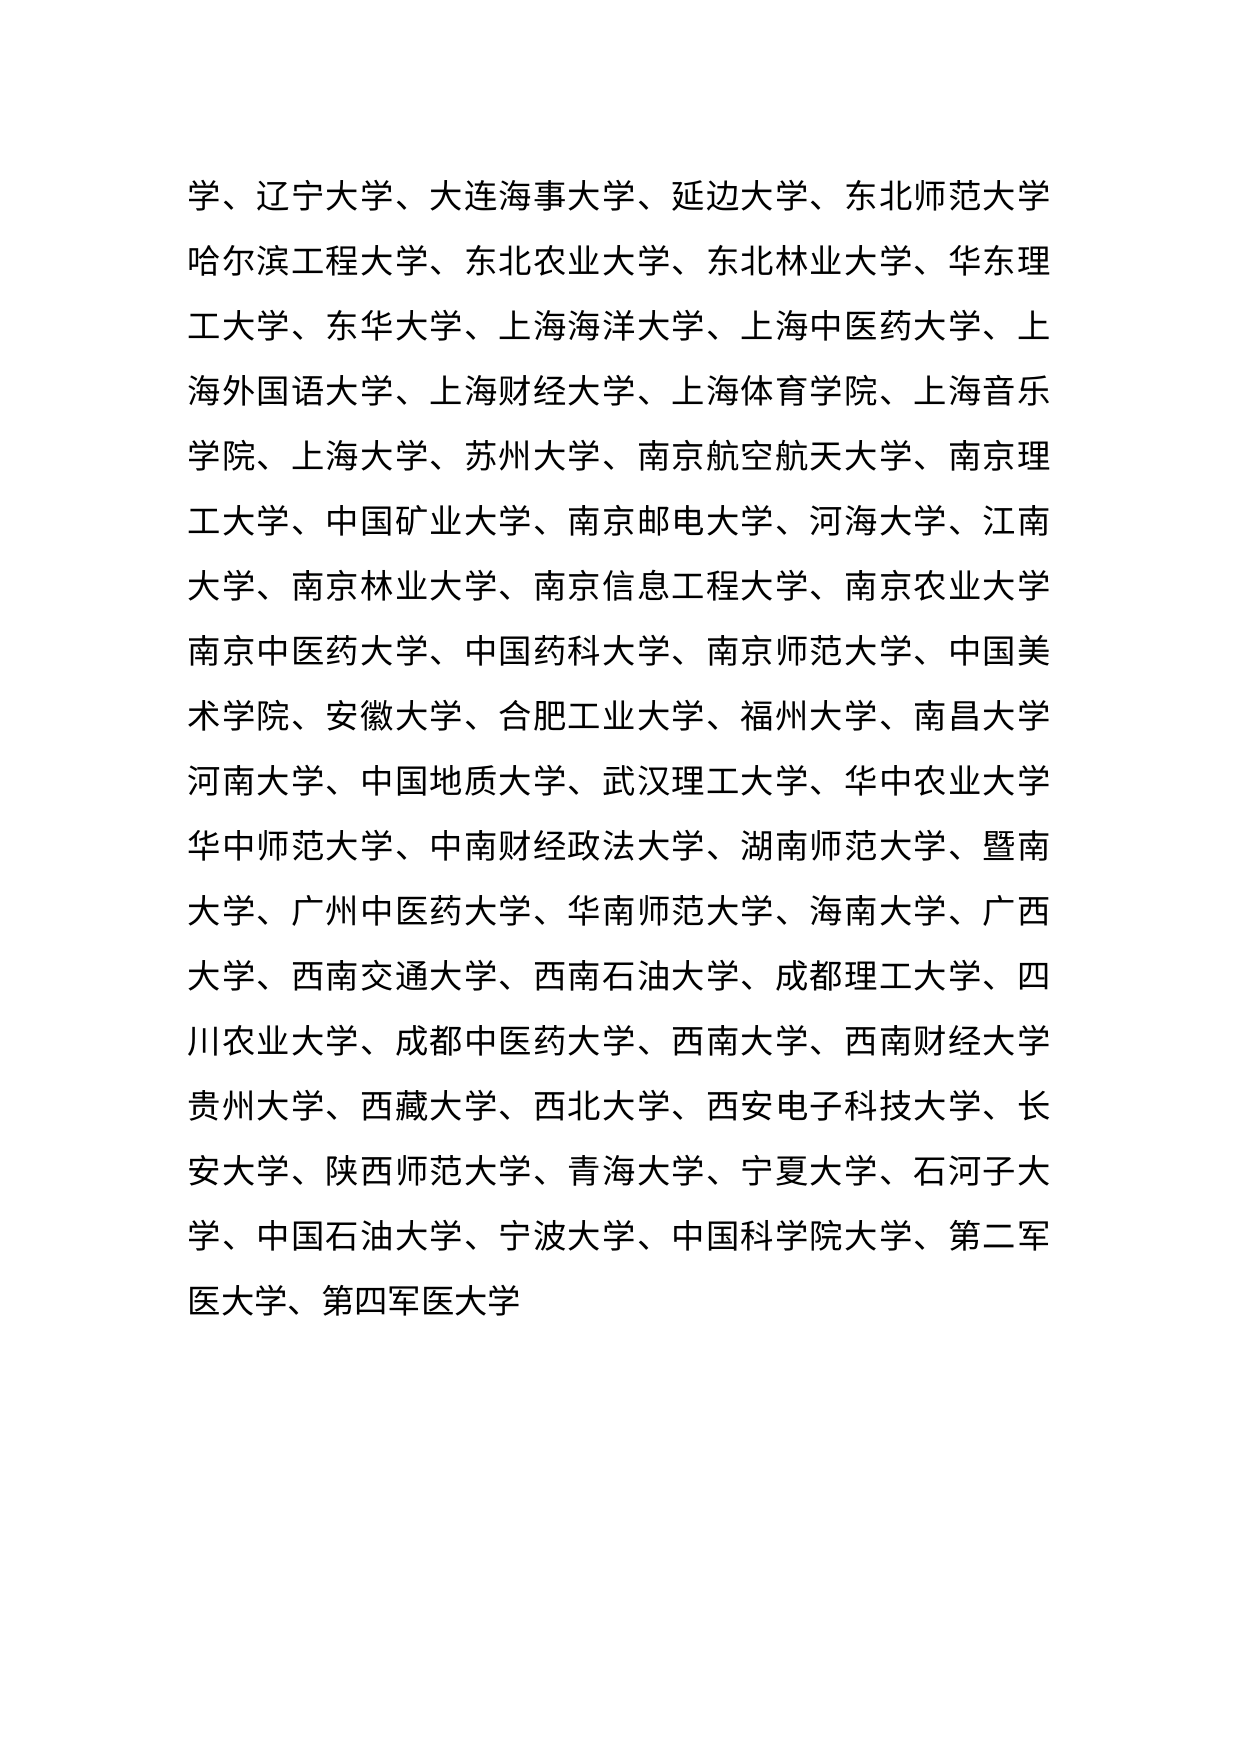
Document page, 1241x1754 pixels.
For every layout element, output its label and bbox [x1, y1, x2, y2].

text [187, 162, 1053, 1332]
